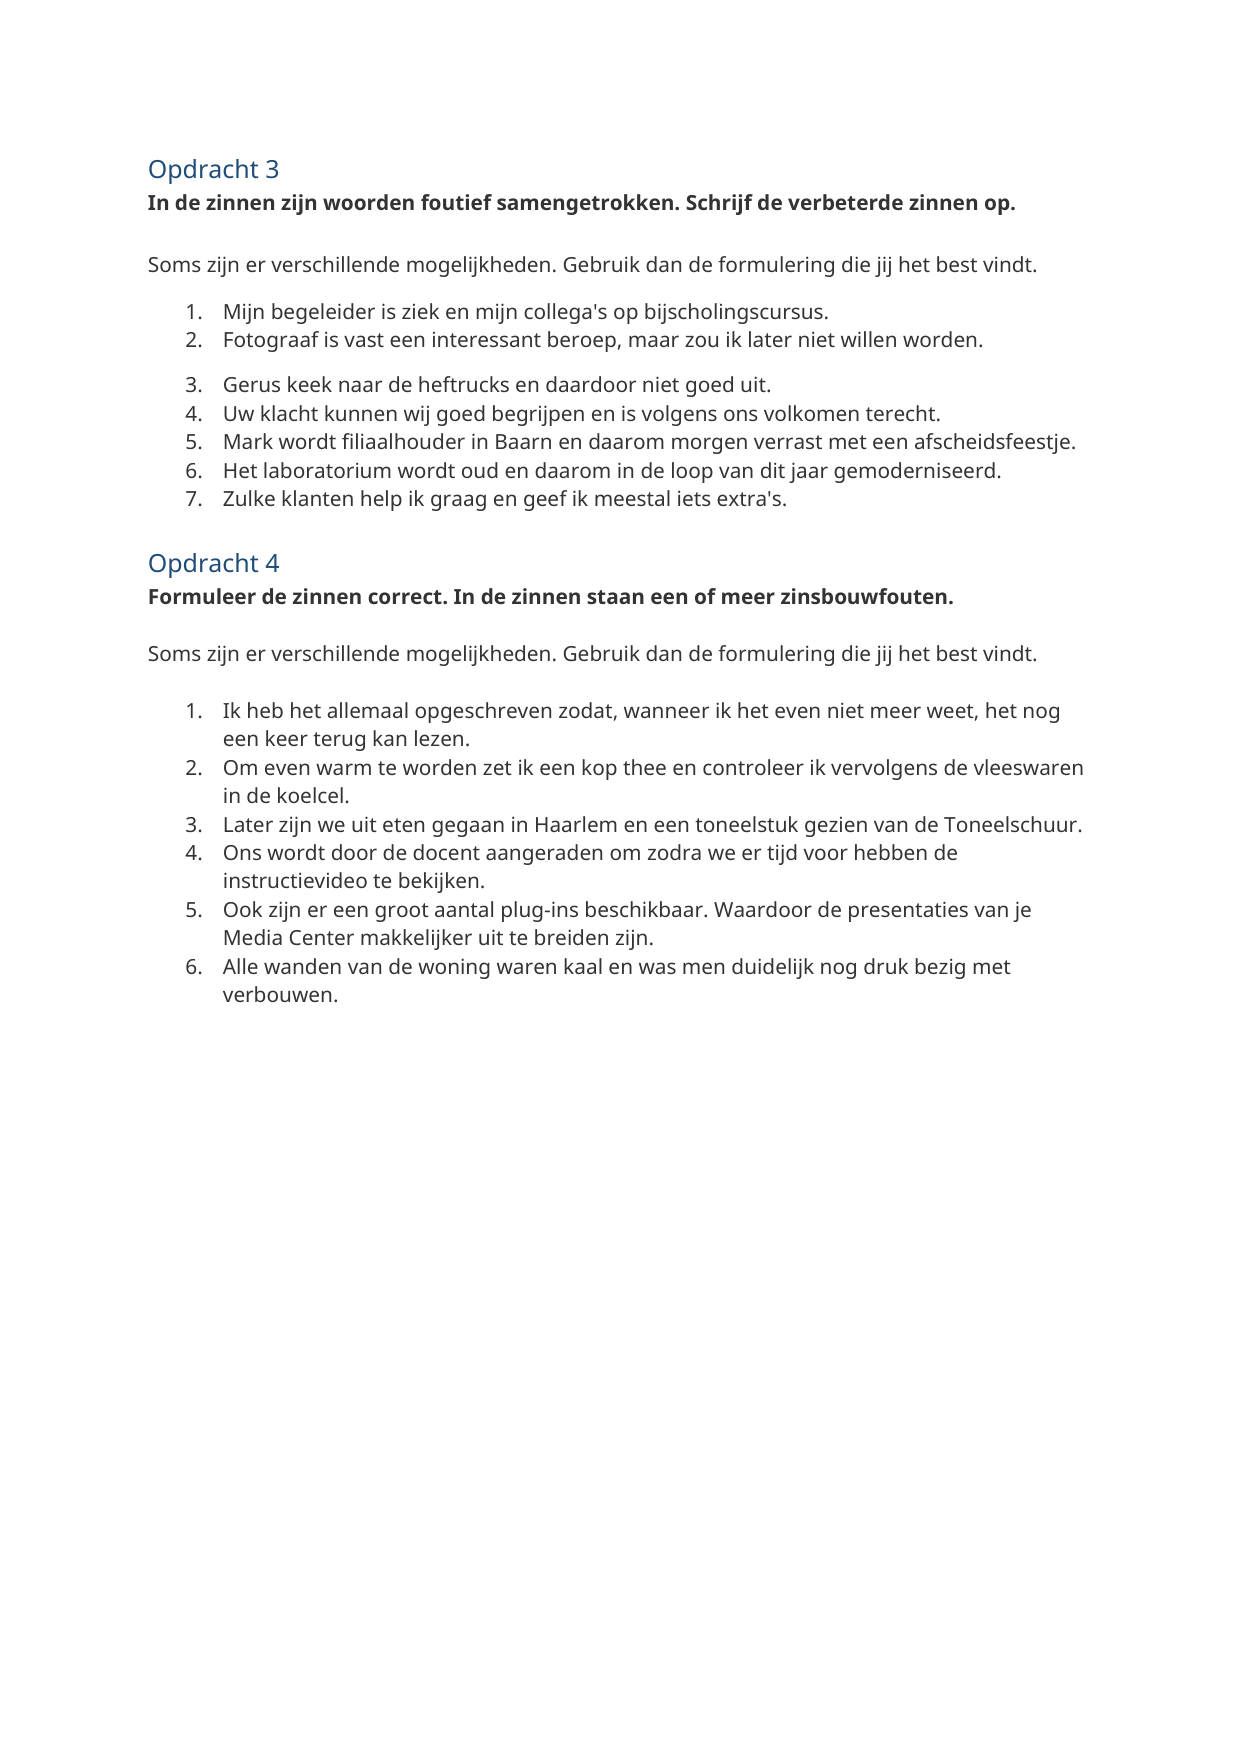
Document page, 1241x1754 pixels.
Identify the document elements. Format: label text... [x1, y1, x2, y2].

list Fotograaf is vast een interessant beroep, maar zou ik later niet willen worden. [185, 326, 1093, 354]
text Formuleer de zinnen correct. In de zinnen staan een of meer zinsbouwfouten. Soms zijn er verschillende mogelijkheden. Gebruik dan de formulering die jij het best vindt. [148, 582, 1093, 667]
list Ook zijn er een groot aantal plug-ins beschikbaar. Waardoor de presentaties van je Media Center makkelijker uit te breiden zijn. [185, 895, 1093, 952]
subtitle Opdracht 4 [148, 545, 1093, 579]
list Ons wordt door de docent aangeraden om zodra we er tijd voor hebben de instructievideo te bekijken. [185, 838, 1093, 895]
list Ik heb het allemaal opgeschreven zodat, wanneer ik het even niet meer weet, het nog een keer terug kan lezen. [185, 696, 1093, 753]
list Zulke klanten help ik graag en geef ik meestal iets extra's. [185, 484, 1093, 513]
text In de zinnen zijn woorden foutief samengetrokken. Schrijf de verbeterde zinnen op. Soms zijn er verschillende mogelijkheden. Gebruik dan de formulering die jij het best vindt. [148, 188, 1093, 278]
subtitle Opdracht 3 [148, 152, 1093, 186]
list Mijn begeleider is ziek en mijn collega's op bijscholingscursus. [185, 297, 1093, 326]
list Uw klacht kunnen wij goed begrijpen en is volgens ons volkomen terecht. [185, 399, 1093, 427]
list Later zijn we uit eten gegaan in Haarlem en een toneelstuk gezien van de Toneelschuur. [185, 810, 1093, 838]
list Om even warm te worden zet ik een kop thee en controleer ik vervolgens de vleeswaren in de koelcel. [185, 753, 1093, 810]
list Mark wordt filiaalhouder in Baarn en daarom morgen verrast met een afscheidsfeestje. [185, 427, 1093, 456]
list Alle wanden van de woning waren kaal en was men duidelijk nog druk bezig met verbouwen. [185, 952, 1093, 1009]
list Gerus keek naar de heftrucks en daardoor niet goed uit. [185, 371, 1093, 399]
list Het laboratorium wordt oud en daarom in de loop van dit jaar gemoderniseerd. [185, 456, 1093, 484]
